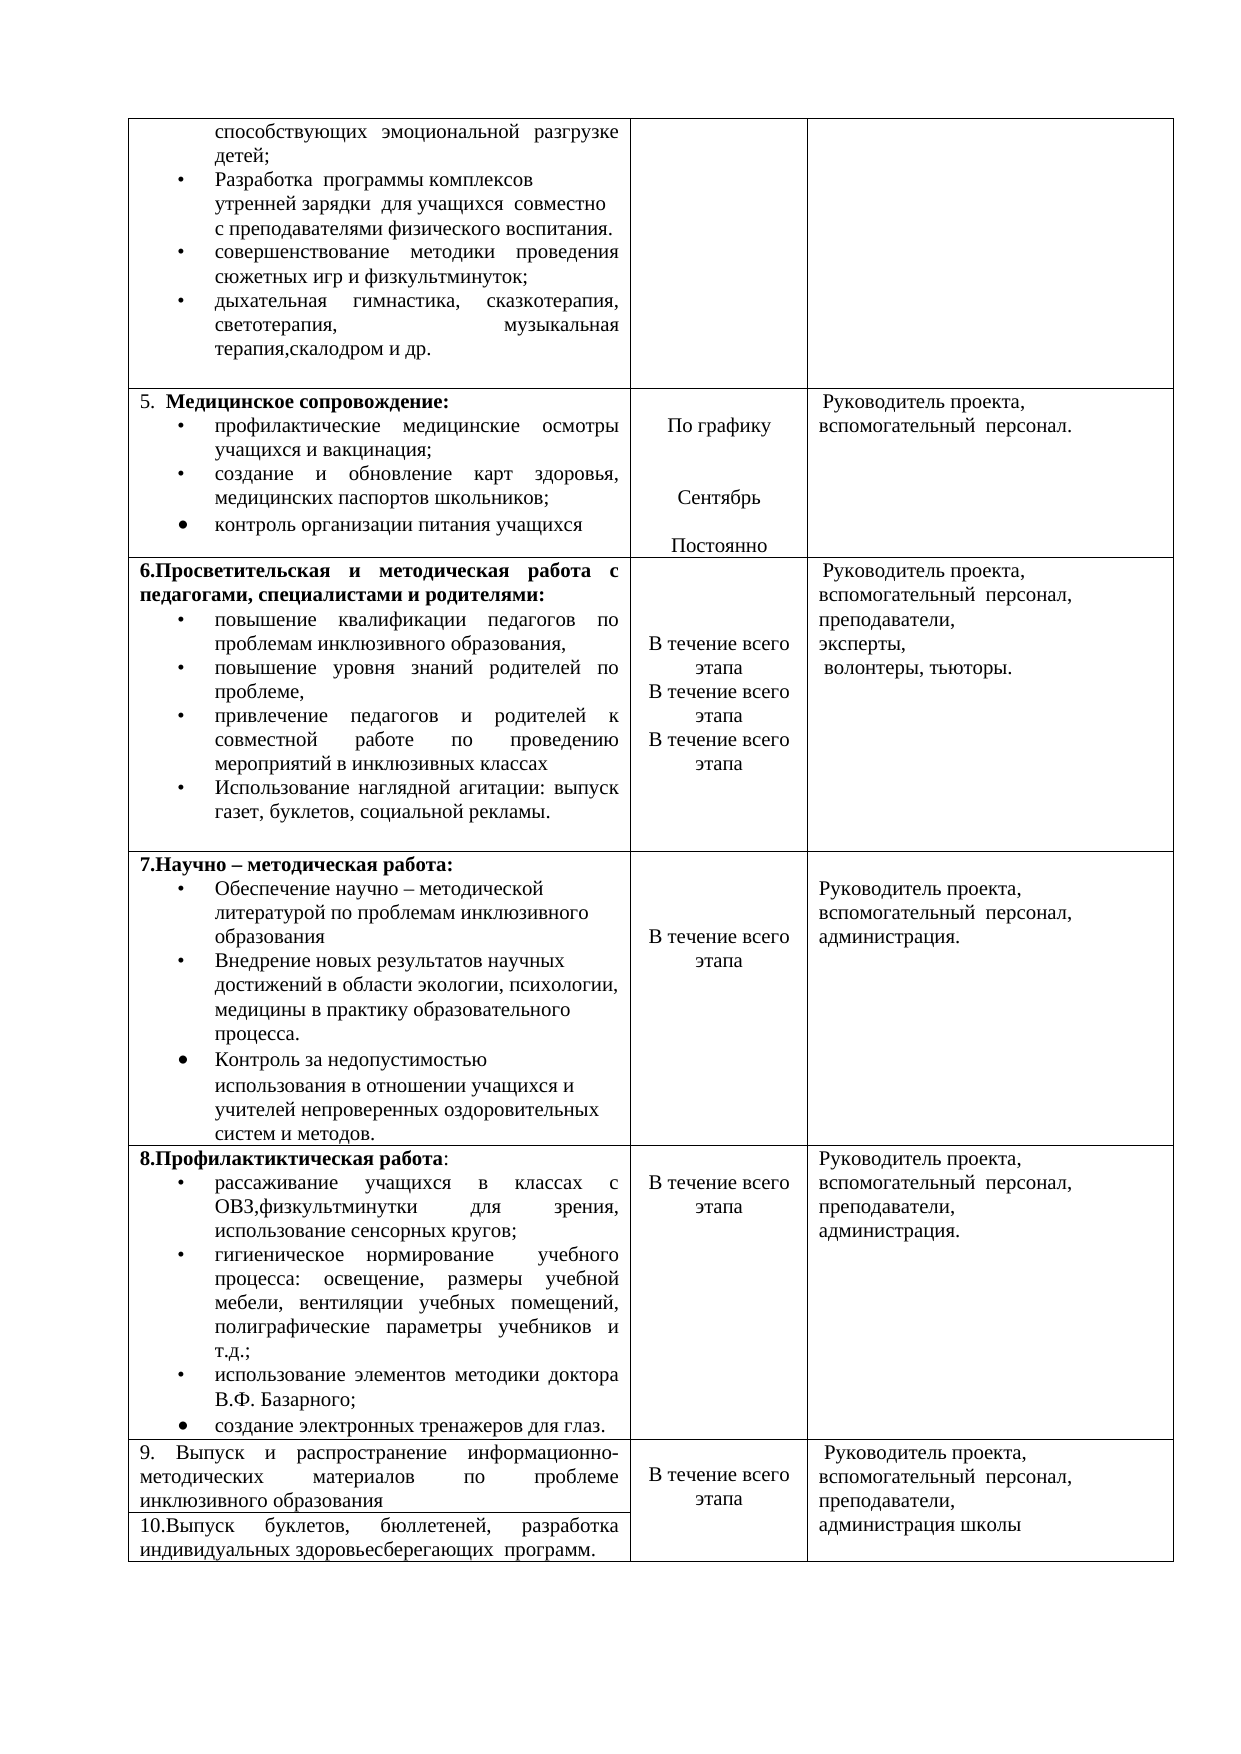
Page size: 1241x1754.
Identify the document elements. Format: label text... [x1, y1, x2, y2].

table_cell 5. Медицинское сопровождение: профилактические медицинские осмотры учащихся и вакцинация; создание и обновление карт здоровья, медицинских паспортов школьников; контроль организации питания учащихся [129, 389, 630, 557]
table_cell В течение всего этапа [631, 852, 807, 1145]
table_cell В течение всего этапа [631, 1440, 807, 1561]
table_cell 6.Просветительская и методическая работа с педагогами, специалистами и родителями: повышение квалификации педагогов по проблемам инклюзивного образования, повышение уровня знаний родителей по проблеме, привлечение педагогов и родителей к совместной работе по проведению мероприятий в инклюзивных классах Использование наглядной агитации: выпуск газет, буклетов, социальной рекламы. [129, 558, 630, 851]
table_cell Руководитель проекта, вспомогательный персонал, преподаватели, администрация. [808, 1146, 1173, 1438]
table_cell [631, 119, 807, 388]
table_cell В течение всего этапа В течение всего этапа В течение всего этапа [631, 558, 807, 851]
table_cell По графику Сентябрь Постоянно [631, 389, 807, 557]
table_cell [129, 119, 630, 388]
table_cell В течение всего этапа [631, 1146, 807, 1438]
table_cell Руководитель проекта, вспомогательный персонал, преподаватели, администрация школы [808, 1440, 1173, 1561]
table_cell Руководитель проекта, вспомогательный персонал, администрация. [808, 852, 1173, 1145]
table_cell Руководитель проекта, вспомогательный персонал. [808, 389, 1173, 557]
table_cell 7.Научно – методическая работа: Обеспечение научно – методической литературой по проблемам инклюзивного образования Внедрение новых результатов научных достижений в области экологии, психологии, медицины в практику образовательного процесса. Контроль за недопустимостью использования в отношении учащихся и учителей непроверенных оздоровительных систем и методов. [129, 852, 630, 1145]
table_cell 10.Выпуск буклетов, бюллетеней, разработка индивидуальных здоровьесберегающих программ. [129, 1513, 630, 1561]
table_cell Руководитель проекта, вспомогательный персонал, преподаватели, эксперты, волонтеры, тьюторы. [808, 558, 1173, 851]
table_cell 8.Профилактиктическая работа: рассаживание учащихся в классах с ОВЗ,физкультминутки для зрения, использование сенсорных кругов; гигиеническое нормирование учебного процесса: освещение, размеры учебной мебели, вентиляции учебных помещений, полиграфические параметры учебников и т.д.; использование элементов методики доктора В.Ф. Базарного; создание электронных тренажеров для глаз. [129, 1146, 630, 1438]
table_cell 9. Выпуск и распространение информационно-методических материалов по проблеме инклюзивного образования [129, 1440, 630, 1512]
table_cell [808, 119, 1173, 388]
